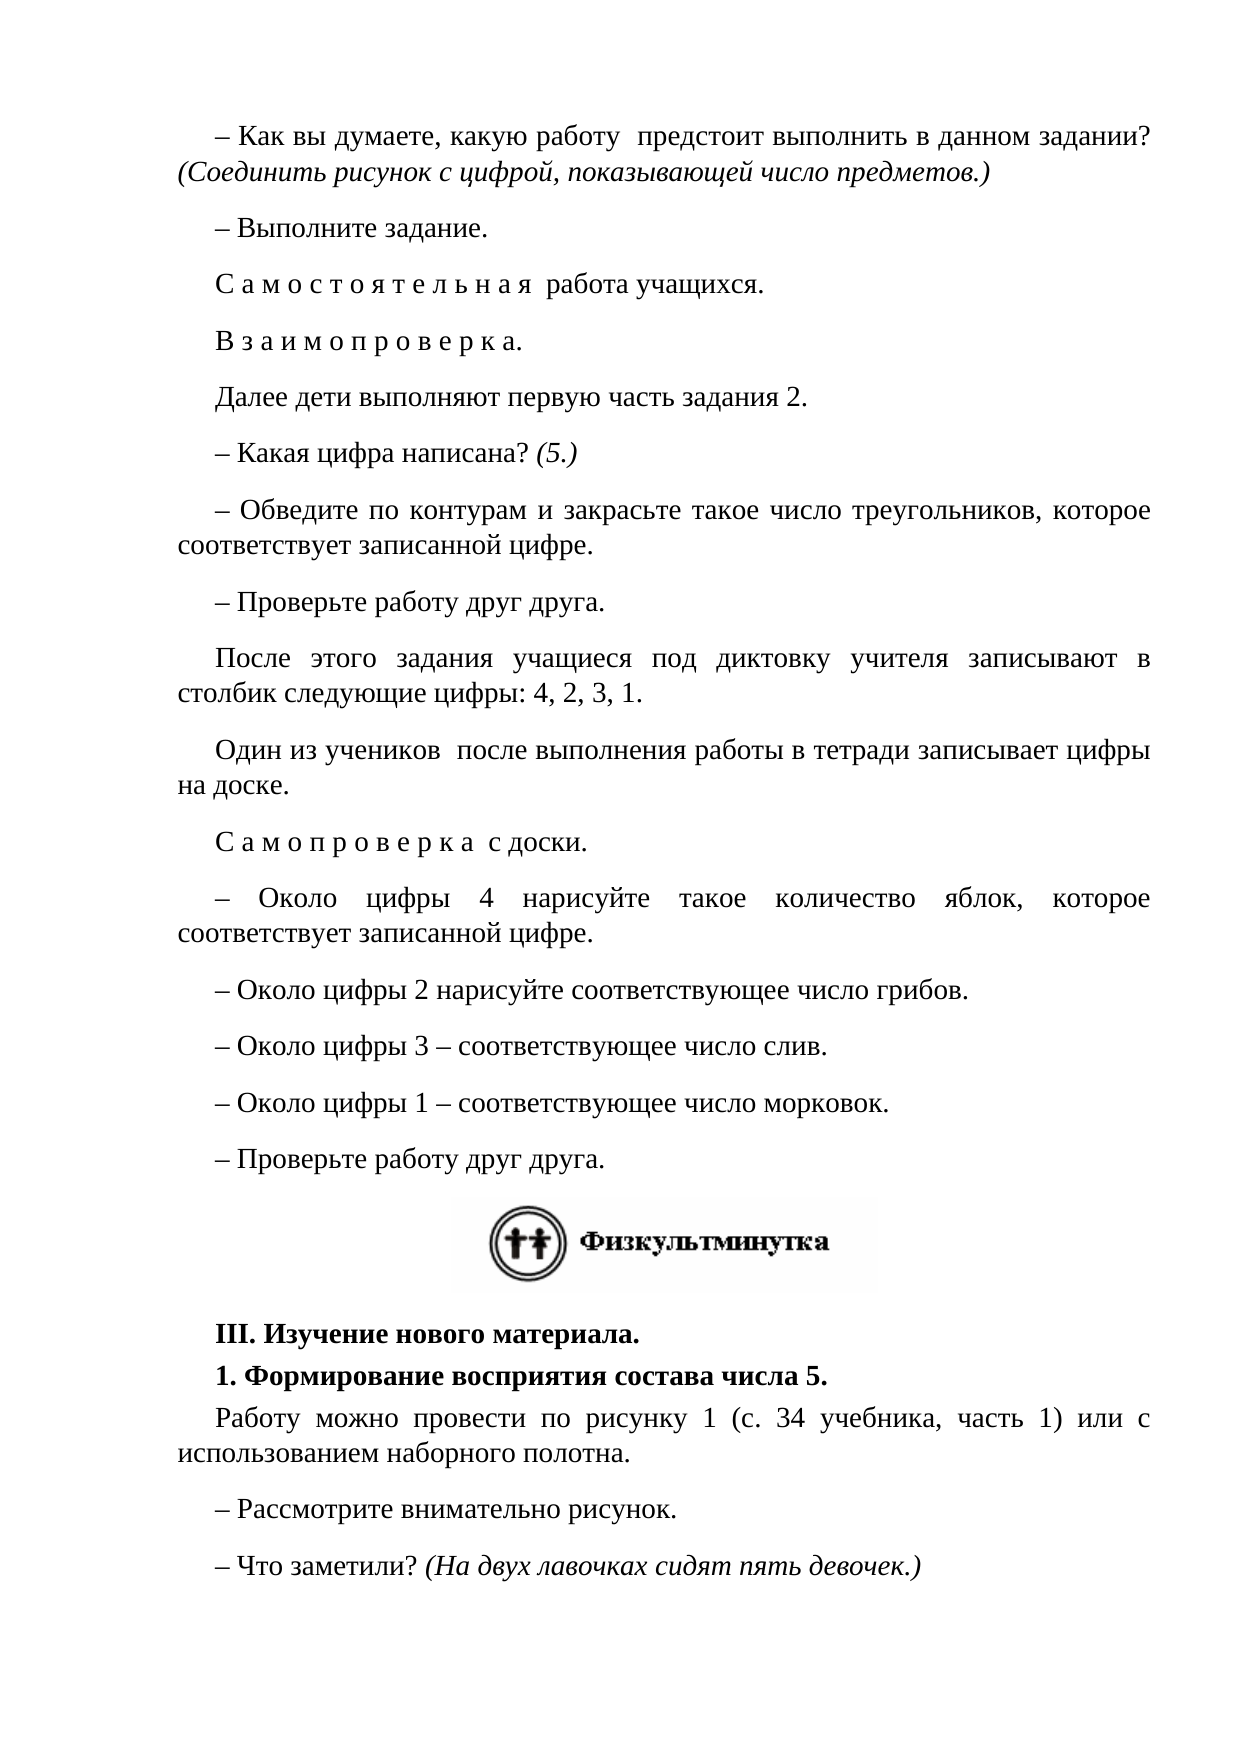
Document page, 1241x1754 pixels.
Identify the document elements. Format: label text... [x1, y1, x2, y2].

text 1. Формирование восприятия состава числа 5. [177, 1358, 1152, 1392]
text Работу можно провести по рисунку 1 (с. 34 учебника, часть 1) или с использованием наборного полотна. [177, 1400, 1152, 1469]
text – Как вы думаете, какую работу предстоит выполнить в данном задании? (Соединить рисунок с цифрой, показывающей число предметов.) [177, 118, 1152, 187]
text – Какая цифра написана? (5.) [177, 435, 1152, 469]
text – Обведите по контурам и закрасьте такое число треугольников, которое соответствует записанной цифре. [177, 492, 1152, 561]
text – Около цифры 2 нарисуйте соответствующее число грибов. [177, 972, 1152, 1006]
text После этого задания учащиеся под диктовку учителя записывают в столбик следующие цифры: 4, 2, 3, 1. [177, 640, 1152, 709]
text – Около цифры 3 – соответствующее число слив. [177, 1028, 1152, 1062]
text Далее дети выполняют первую часть задания 2. [177, 379, 1152, 413]
text – Проверьте работу друг друга. [177, 1141, 1152, 1174]
text Один из учеников после выполнения работы в тетради записывает цифры на доске. [177, 732, 1152, 801]
text – Около цифры 4 нарисуйте такое количество яблок, которое соответствует записанной цифре. [177, 880, 1152, 949]
text С а м о п р о в е р к а с доски. [177, 824, 1152, 857]
picture [451, 1197, 878, 1293]
text III. Изучение нового материала. [177, 1316, 1152, 1350]
text – Что заметили? (На двух лавочках сидят пять девочек.) [177, 1548, 1152, 1582]
text – Около цифры 1 – соответствующее число морковок. [177, 1085, 1152, 1118]
text – Проверьте работу друг друга. [177, 584, 1152, 617]
text – Рассмотрите внимательно рисунок. [177, 1492, 1152, 1525]
text С а м о с т о я т е л ь н а я работа учащихся. [177, 266, 1152, 300]
text В з а и м о п р о в е р к а. [177, 323, 1152, 356]
text – Выполните задание. [177, 210, 1152, 243]
